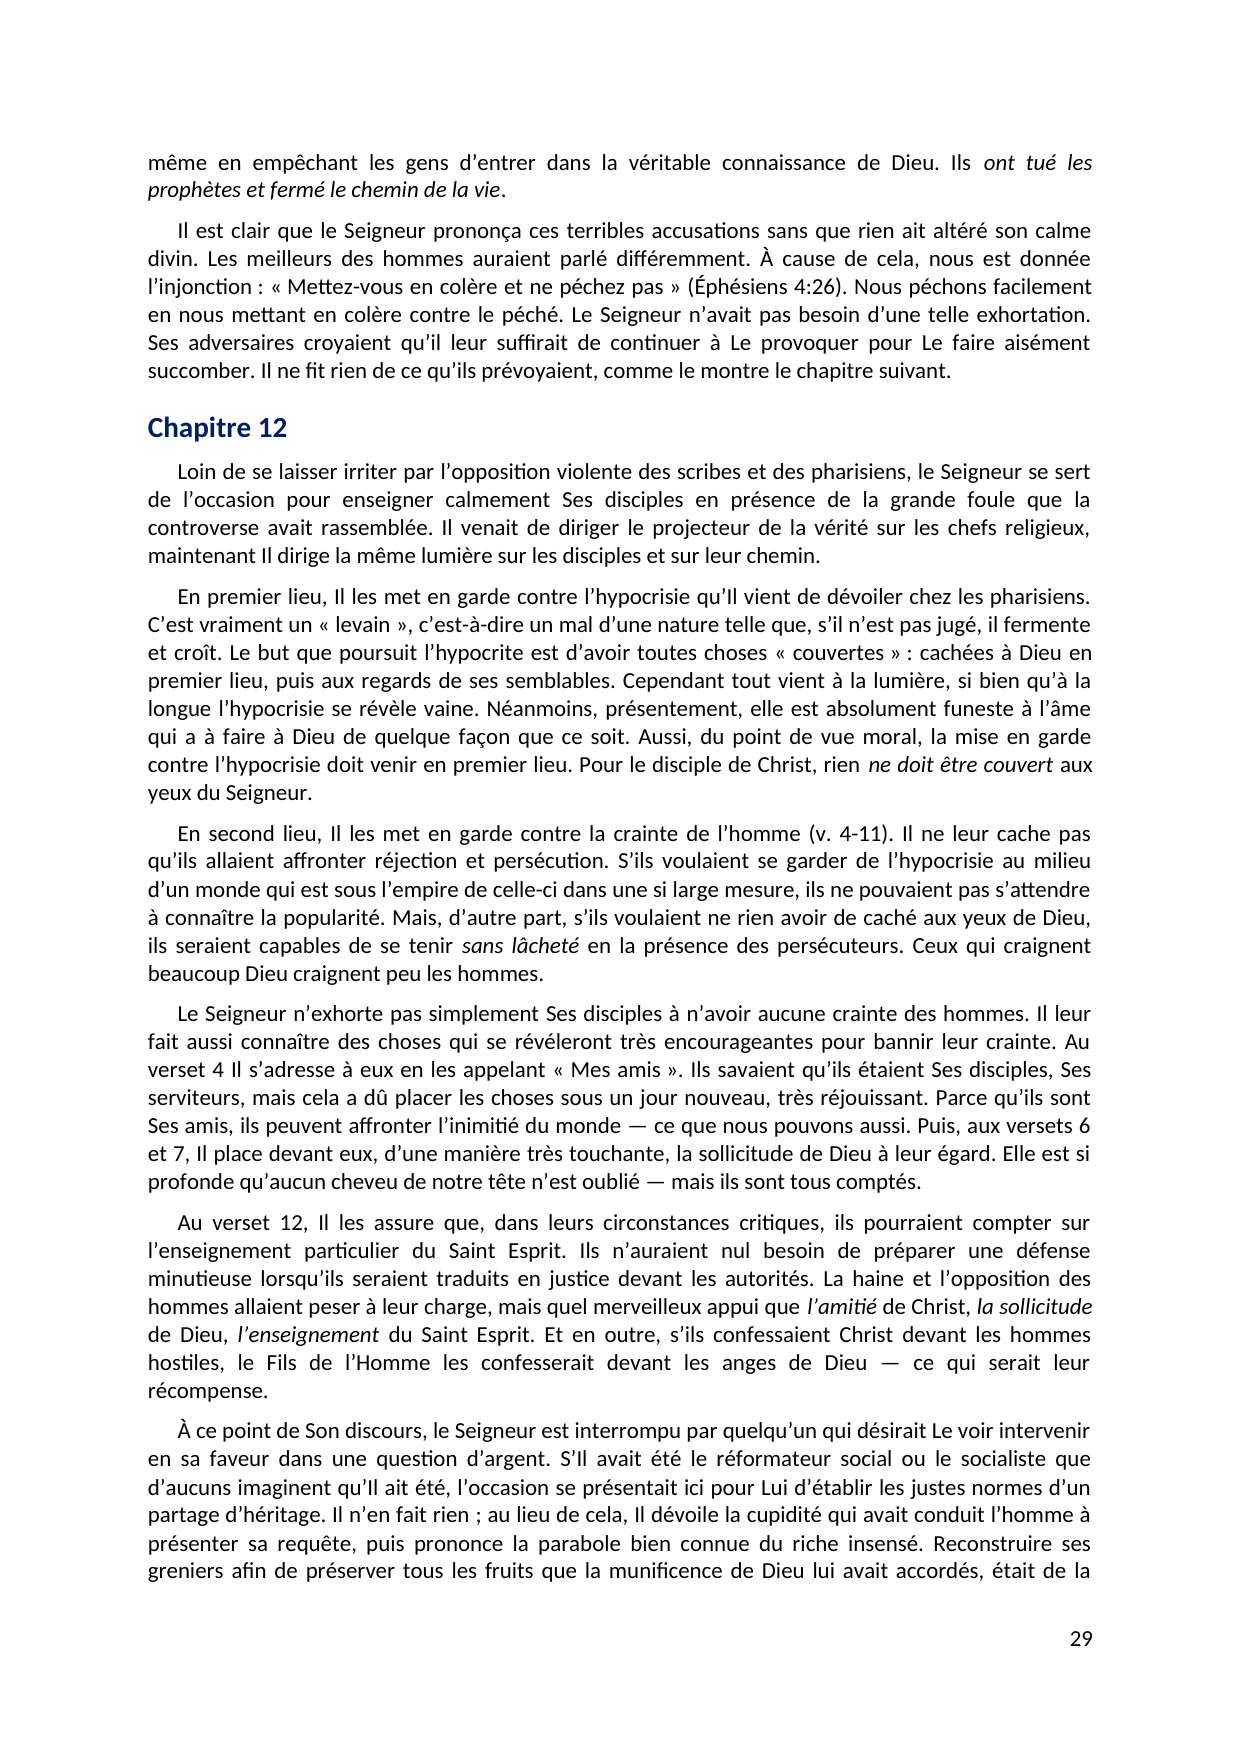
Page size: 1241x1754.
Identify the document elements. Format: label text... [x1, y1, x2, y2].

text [148, 1417, 1093, 1585]
text En second lieu, Il les met en garde contre la crainte de l’homme (v. 4-11). Il ne leur cache pas qu’ils allaient affronter réjection et persécution. S’ils voulaient se garder de l’hypocrisie au milieu d’un monde qui est sous l’empire de celle-ci dans une si large mesure, ils ne pouvaient pas s’attendre à connaître la popularité. Mais, d’autre part, s’ils voulaient ne rien avoir de caché aux yeux de Dieu, ils seraient capables de se tenir sans lâcheté en la présence des persécuteurs. Ceux qui craignent beaucoup Dieu craignent peu les hommes. [148, 819, 1093, 987]
text En premier lieu, Il les met en garde contre l’hypocrisie qu’Il vient de dévoiler chez les pharisiens. C’est vraiment un « levain », c’est-à-dire un mal d’une nature telle que, s’il n’est pas jugé, il fermente et croît. Le but que poursuit l’hypocrite est d’avoir toutes choses « couvertes » : cachées à Dieu en premier lieu, puis aux regards de ses semblables. Cependant tout vient à la lumière, si bien qu’à la longue l’hypocrisie se révèle vaine. Néanmoins, présentement, elle est absolument funeste à l’âme qui a à faire à Dieu de quelque façon que ce soit. Aussi, du point de vue moral, la mise en garde contre l’hypocrisie doit venir en premier lieu. Pour le disciple de Christ, rien ne doit être couvert aux yeux du Seigneur. [148, 582, 1093, 806]
text Le Seigneur n’exhorte pas simplement Ses disciples à n’avoir aucune crainte des hommes. Il leur fait aussi connaître des choses qui se révéleront très encourageantes pour bannir leur crainte. Au verset 4 Il s’adresse à eux en les appelant « Mes amis ». Ils savaient qu’ils étaient Ses disciples, Ses serviteurs, mais cela a dû placer les choses sous un jour nouveau, très réjouissant. Parce qu’ils sont Ses amis, ils peuvent affronter l’inimitié du monde — ce que nous pouvons aussi. Puis, aux versets 6 et 7, Il place devant eux, d’une manière très touchante, la sollicitude de Dieu à leur égard. Elle est si profonde qu’aucun cheveu de notre tête n’est oublié — mais ils sont tous comptés. [148, 999, 1093, 1195]
text Il est clair que le Seigneur prononça ces terribles accusations sans que rien ait altéré son calme divin. Les meilleurs des hommes auraient parlé différemment. À cause de cela, nous est donnée l’injonction : « Mettez-vous en colère et ne péchez pas » (Éphésiens 4:26). Nous péchons facilement en nous mettant en colère contre le péché. Le Seigneur n’avait pas besoin d’une telle exhortation. Ses adversaires croyaient qu’il leur suffirait de continuer à Le provoquer pour Le faire aisément succomber. Il ne fit rien de ce qu’ils prévoyaient, comme le montre le chapitre suivant. [148, 216, 1093, 384]
text Loin de se laisser irriter par l’opposition violente des scribes et des pharisiens, le Seigneur se sert de l’occasion pour enseigner calmement Ses disciples en présence de la grande foule que la controverse avait rassemblée. Il venait de diriger le projecteur de la vérité sur les chefs religieux, maintenant Il dirige la même lumière sur les disciples et sur leur chemin. [148, 457, 1093, 569]
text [148, 148, 1093, 204]
subtitle Chapitre 12 [148, 409, 1093, 445]
text Au verset 12, Il les assure que, dans leurs circonstances critiques, ils pourraient compter sur l’enseignement particulier du Saint Esprit. Ils n’auraient nul besoin de préparer une défense minutieuse lorsqu’ils seraient traduits en justice devant les autorités. La haine et l’opposition des hommes allaient peser à leur charge, mais quel merveilleux appui que l’amitié de Christ, la sollicitude de Dieu, l’enseignement du Saint Esprit. Et en outre, s’ils confessaient Christ devant les hommes hostiles, le Fils de l’Homme les confesserait devant les anges de Dieu — ce qui serait leur récompense. [148, 1208, 1093, 1404]
